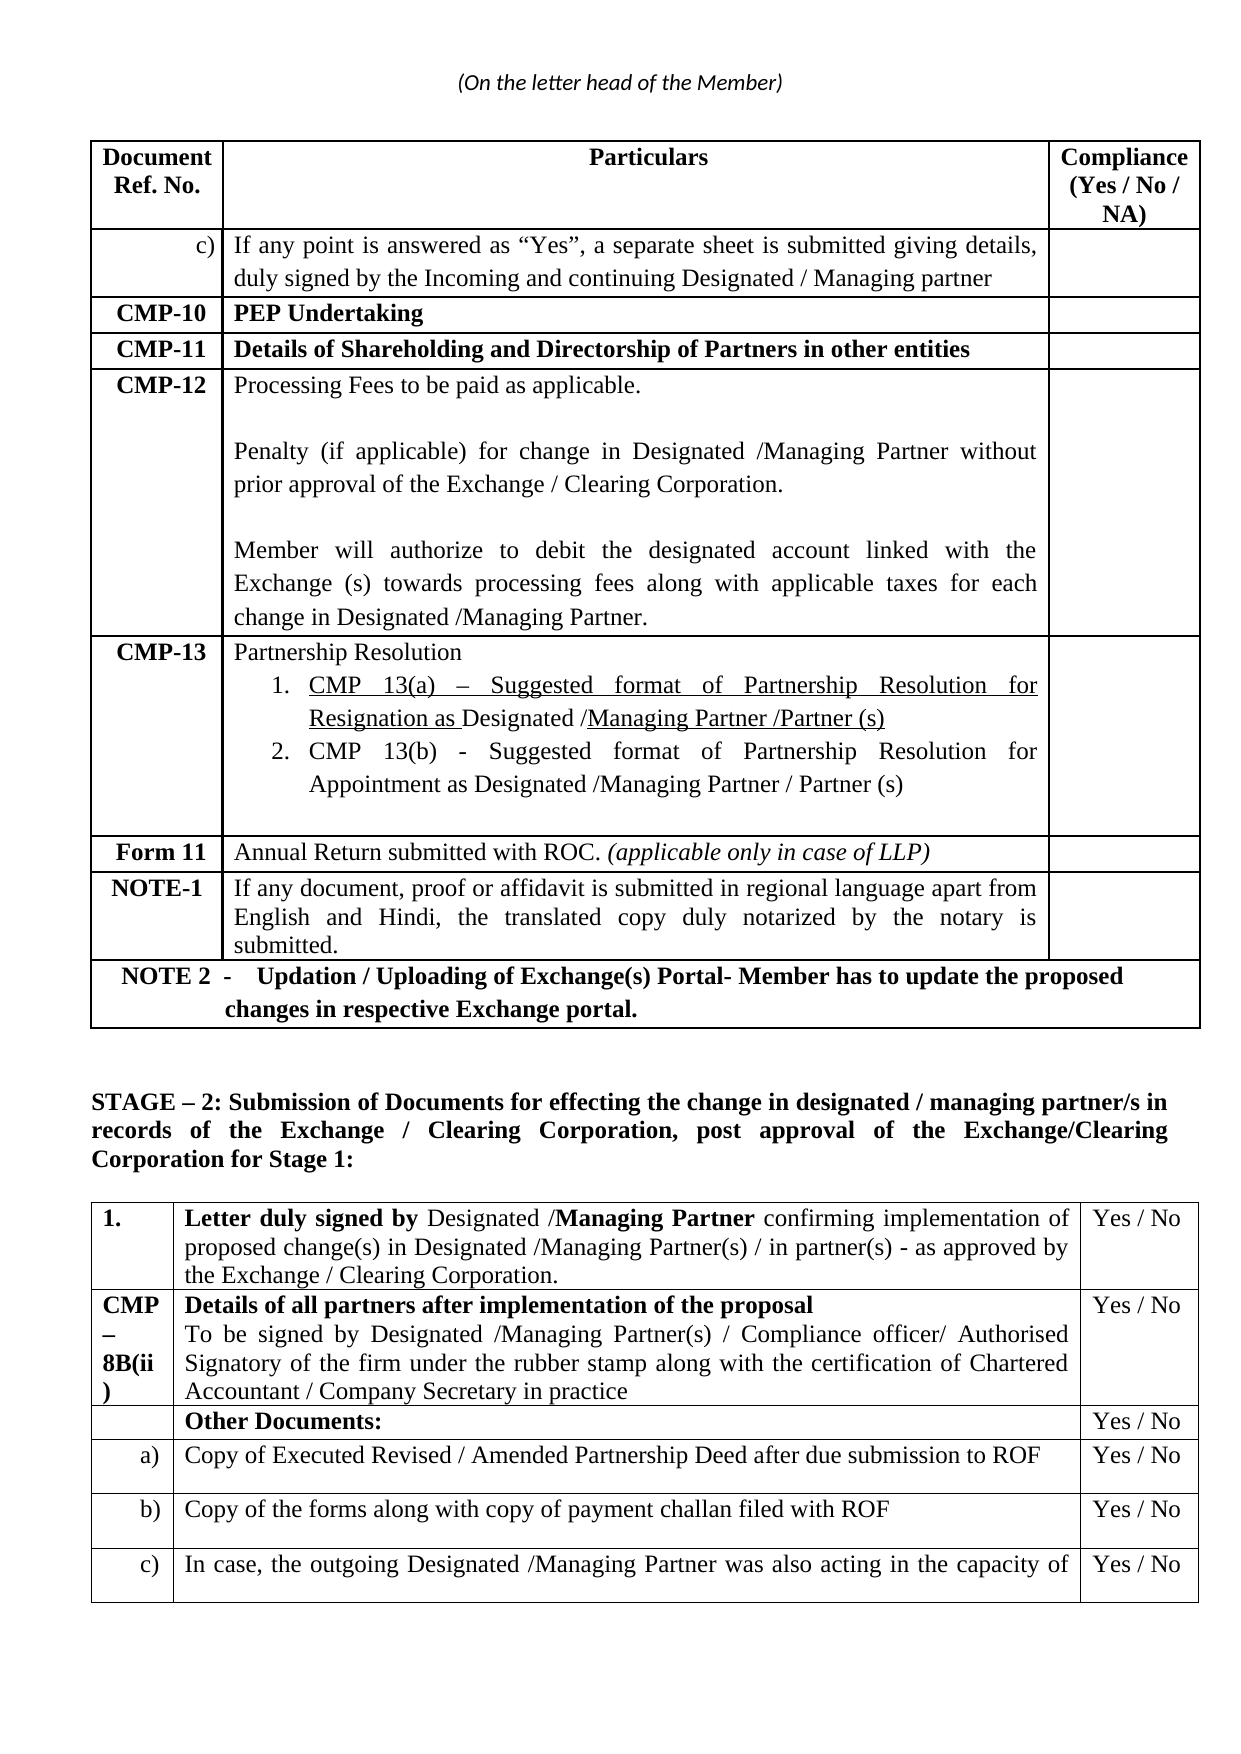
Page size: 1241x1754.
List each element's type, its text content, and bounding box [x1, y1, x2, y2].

table_cell PEP Undertaking [224, 298, 1048, 332]
table_cell [1050, 230, 1199, 296]
table_cell [1050, 298, 1199, 332]
table_cell CMP-13 [92, 637, 221, 835]
table_header Letter duly signed by Designated /Managing Partner confirming implementation of proposed change(s) in Designated /Managing Partner(s) / in partner(s) - as approved by the Exchange / Clearing Corporation. [174, 1203, 1080, 1289]
table_cell CMP-10 [92, 298, 221, 332]
table_cell [1050, 873, 1199, 959]
table_cell Details of Shareholding and Directorship of Partners in other entities [224, 334, 1048, 368]
table_header 1. [92, 1203, 173, 1289]
table_cell [92, 1494, 173, 1548]
table_header Particulars [224, 142, 1048, 228]
table_cell Yes / No [1081, 1549, 1198, 1602]
table_cell Copy of Executed Revised / Amended Partnership Deed after due submission to ROF [174, 1440, 1080, 1493]
table_cell [1050, 370, 1199, 634]
table_cell CMP-12 [92, 370, 221, 634]
table_cell Yes / No [1081, 1406, 1198, 1439]
table_cell Yes / No [1081, 1290, 1198, 1405]
table_cell Copy of the forms along with copy of payment challan filed with ROF [174, 1494, 1080, 1548]
table_cell Details of all partners after implementation of the proposal To be signed by Designated /Managing Partner(s) / Compliance officer/ Authorised Signatory of the firm under the rubber stamp along with the certification of Chartered Accountant / Company Secretary in practice [174, 1290, 1080, 1405]
table_cell [1050, 334, 1199, 368]
table_header Compliance (Yes / No / NA) [1050, 142, 1199, 228]
table_cell CMP-11 [92, 334, 221, 368]
table_cell NOTE-1 [92, 873, 221, 959]
table_cell [92, 230, 221, 296]
table_cell Other Documents: [174, 1406, 1080, 1439]
table_cell Annual Return submitted with ROC. (applicable only in case of LLP) [224, 837, 1048, 871]
table_header Document Ref. No. [92, 142, 222, 228]
text STAGE – 2: Submission of Documents for effecting the change in designated / managing partner/s in records of the Exchange / Clearing Corporation, post approval of the Exchange/Clearing Corporation for Stage 1: [91, 1087, 1169, 1173]
table_cell Form 11 [92, 837, 221, 871]
table_cell If any document, proof or affidavit is submitted in regional language apart from English and Hindi, the translated copy duly notarized by the notary is submitted. [224, 873, 1048, 959]
table_cell [92, 1406, 173, 1439]
table_cell Partnership Resolution CMP 13(a) – Suggested format of Partnership Resolution for Resignation as Designated /Managing Partner /Partner (s) CMP 13(b) - Suggested format of Partnership Resolution for Appointment as Designated /Managing Partner / Partner (s) [224, 637, 1048, 835]
table_cell Yes / No [1081, 1494, 1198, 1548]
table_cell NOTE 2 - Updation / Uploading of Exchange(s) Portal- Member has to update the proposed changes in respective Exchange portal. [92, 961, 1199, 1027]
table_cell [1050, 637, 1199, 835]
table_cell Yes / No [1081, 1440, 1198, 1493]
table_cell [1050, 837, 1199, 871]
table_cell Processing Fees to be paid as applicable. Penalty (if applicable) for change in Designated /Managing Partner without prior approval of the Exchange / Clearing Corporation. Member will authorize to debit the designated account linked with the Exchange (s) towards processing fees along with applicable taxes for each change in Designated /Managing Partner. [224, 370, 1048, 634]
table_cell [92, 1549, 173, 1602]
table_cell CMP – 8B(ii) [92, 1290, 173, 1405]
table_header Yes / No [1081, 1203, 1198, 1289]
table_cell If any point is answered as “Yes”, a separate sheet is submitted giving details, duly signed by the Incoming and continuing Designated / Managing partner [224, 230, 1048, 296]
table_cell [174, 1549, 1080, 1602]
table_cell [92, 1440, 173, 1493]
